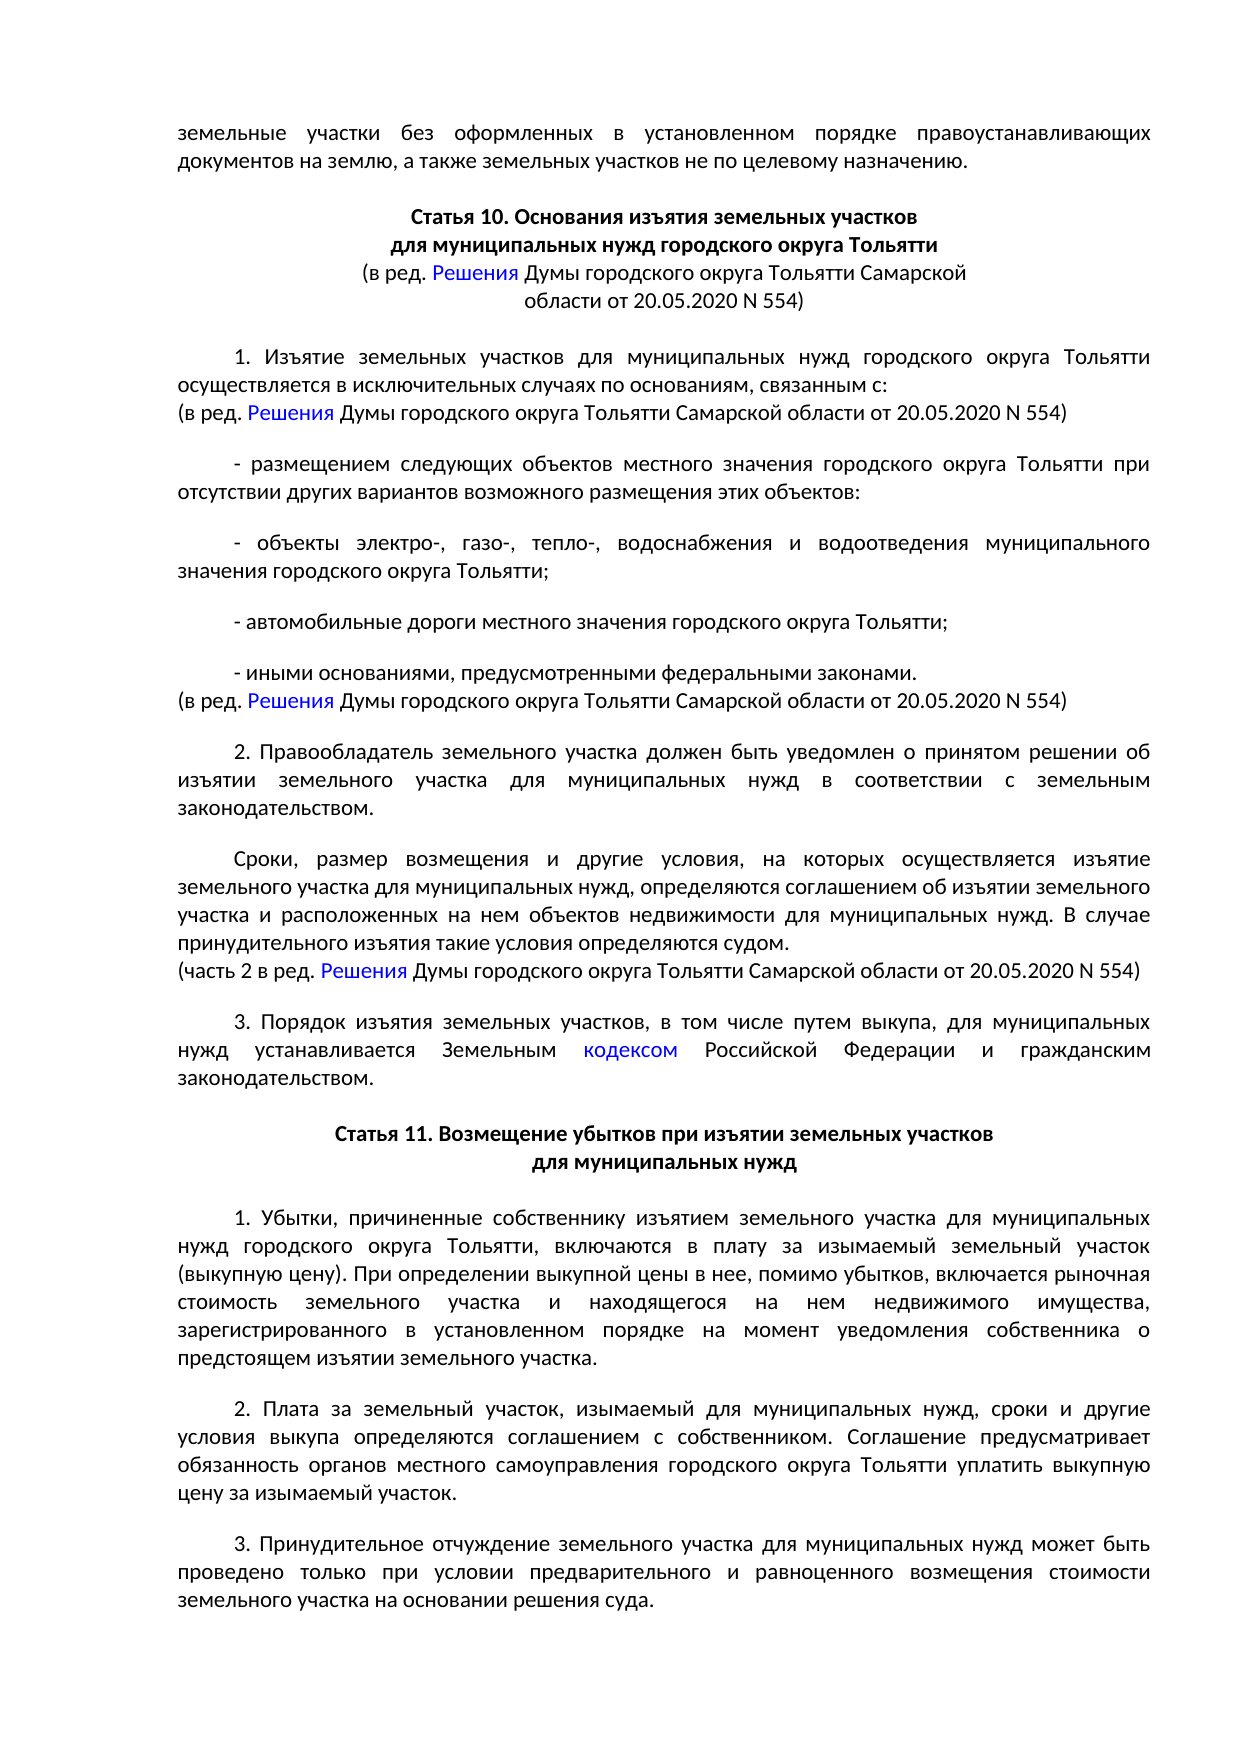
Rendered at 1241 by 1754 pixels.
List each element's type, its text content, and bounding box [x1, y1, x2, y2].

title Статья 10. Основания изъятия земельных участков [177, 202, 1152, 230]
text - размещением следующих объектов местного значения городского округа Тольятти при отсутствии других вариантов возможного размещения этих объектов: [177, 449, 1152, 505]
text (в ред. Решения Думы городского округа Тольятти Самарской [177, 258, 1152, 286]
text - объекты электро-, газо-, тепло-, водоснабжения и водоотведения муниципального значения городского округа Тольятти; [177, 528, 1152, 584]
text (в ред. Решения Думы городского округа Тольятти Самарской области от 20.05.2020 N 554) [177, 686, 1152, 714]
text 1. Изъятие земельных участков для муниципальных нужд городского округа Тольятти осуществляется в исключительных случаях по основаниям, связанным с: [177, 342, 1152, 398]
title для муниципальных нужд городского округа Тольятти [177, 230, 1152, 258]
text (часть 2 в ред. Решения Думы городского округа Тольятти Самарской области от 20.05.2020 N 554) [177, 956, 1152, 984]
title для муниципальных нужд [177, 1147, 1152, 1175]
text области от 20.05.2020 N 554) [177, 286, 1152, 314]
text (в ред. Решения Думы городского округа Тольятти Самарской области от 20.05.2020 N 554) [177, 398, 1152, 426]
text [177, 118, 1152, 174]
text 3. Порядок изъятия земельных участков, в том числе путем выкупа, для муниципальных нужд устанавливается Земельным кодексом Российской Федерации и гражданским законодательством. [177, 1007, 1152, 1091]
text 2. Правообладатель земельного участка должен быть уведомлен о принятом решении об изъятии земельного участка для муниципальных нужд в соответствии с земельным законодательством. [177, 737, 1152, 821]
text - автомобильные дороги местного значения городского округа Тольятти; [177, 607, 1152, 635]
text - иными основаниями, предусмотренными федеральными законами. [177, 658, 1152, 686]
text Сроки, размер возмещения и другие условия, на которых осуществляется изъятие земельного участка для муниципальных нужд, определяются соглашением об изъятии земельного участка и расположенных на нем объектов недвижимости для муниципальных нужд. В случае принудительного изъятия такие условия определяются судом. [177, 844, 1152, 956]
text 3. Принудительное отчуждение земельного участка для муниципальных нужд может быть проведено только при условии предварительного и равноценного возмещения стоимости земельного участка на основании решения суда. [177, 1529, 1152, 1613]
title Статья 11. Возмещение убытков при изъятии земельных участков [177, 1119, 1152, 1147]
text 2. Плата за земельный участок, изымаемый для муниципальных нужд, сроки и другие условия выкупа определяются соглашением с собственником. Соглашение предусматривает обязанность органов местного самоуправления городского округа Тольятти уплатить выкупную цену за изымаемый участок. [177, 1394, 1152, 1506]
text 1. Убытки, причиненные собственнику изъятием земельного участка для муниципальных нужд городского округа Тольятти, включаются в плату за изымаемый земельный участок (выкупную цену). При определении выкупной цены в нее, помимо убытков, включается рыночная стоимость земельного участка и находящегося на нем недвижимого имущества, зарегистрированного в установленном порядке на момент уведомления собственника о предстоящем изъятии земельного участка. [177, 1203, 1152, 1371]
